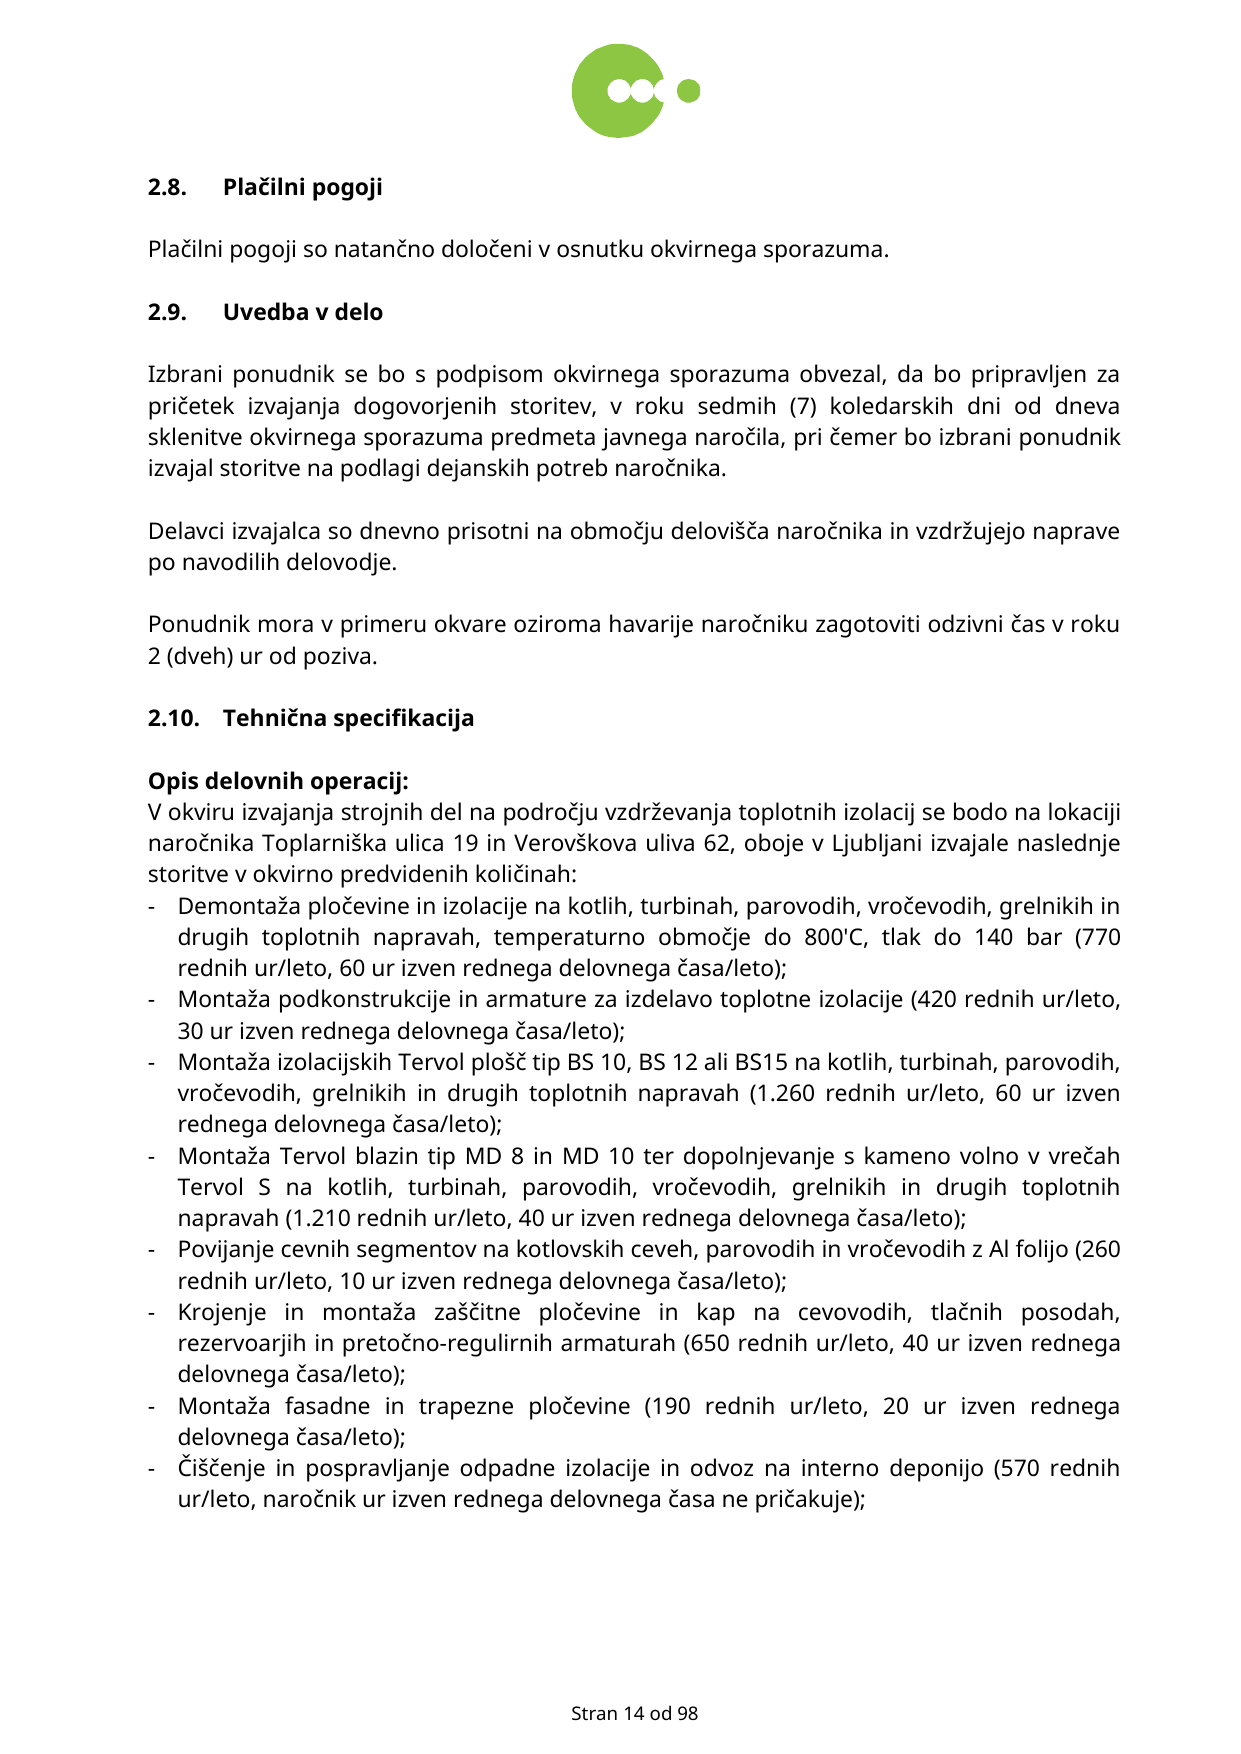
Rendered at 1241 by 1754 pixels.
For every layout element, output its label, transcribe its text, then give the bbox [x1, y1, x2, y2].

list Povijanje cevnih segmentov na kotlovskih ceveh, parovodih in vročevodih z Al folijo (260 rednih ur/leto, 10 ur izven rednega delovnega časa/leto); [148, 1233, 1122, 1296]
list Čiščenje in pospravljanje odpadne izolacije in odvoz na interno deponijo (570 rednih ur/leto, naročnik ur izven rednega delovnega časa ne pričakuje); [148, 1452, 1122, 1515]
list Montaža podkonstrukcije in armature za izdelavo toplotne izolacije (420 rednih ur/leto, 30 ur izven rednega delovnega časa/leto); [148, 983, 1122, 1046]
list Montaža Tervol blazin tip MD 8 in MD 10 ter dopolnjevanje s kameno volno v vrečah Tervol S na kotlih, turbinah, parovodih, vročevodih, grelnikih in drugih toplotnih napravah (1.210 rednih ur/leto, 40 ur izven rednega delovnega časa/leto); [148, 1140, 1122, 1233]
text Izbrani ponudnik se bo s podpisom okvirnega sporazuma obvezal, da bo pripravljen za pričetek izvajanja dogovorjenih storitev, v roku sedmih (7) koledarskih dni od dneva sklenitve okvirnega sporazuma predmeta javnega naročila, pri čemer bo izbrani ponudnik izvajal storitve na podlagi dejanskih potreb naročnika. [148, 358, 1122, 483]
list Tehnična specifikacija [148, 702, 1122, 733]
list Krojenje in montaža zaščitne pločevine in kap na cevovodih, tlačnih posodah, rezervoarjih in pretočno-regulirnih armaturah (650 rednih ur/leto, 40 ur izven rednega delovnega časa/leto); [148, 1296, 1122, 1390]
text Delavci izvajalca so dnevno prisotni na območju delovišča naročnika in vzdržujejo naprave po navodilih delovodje. [148, 515, 1122, 577]
text Opis delovnih operacij: [148, 765, 1122, 796]
list Demontaža pločevine in izolacije na kotlih, turbinah, parovodih, vročevodih, grelnikih in drugih toplotnih napravah, temperaturno območje do 800'C, tlak do 140 bar (770 rednih ur/leto, 60 ur izven rednega delovnega časa/leto); [148, 890, 1122, 983]
list Montaža fasadne in trapezne pločevine (190 rednih ur/leto, 20 ur izven rednega delovnega časa/leto); [148, 1390, 1122, 1452]
list Plačilni pogoji [148, 171, 1122, 202]
list Montaža izolacijskih Tervol plošč tip BS 10, BS 12 ali BS15 na kotlih, turbinah, parovodih, vročevodih, grelnikih in drugih toplotnih napravah (1.260 rednih ur/leto, 60 ur izven rednega delovnega časa/leto); [148, 1046, 1122, 1140]
text Ponudnik mora v primeru okvare oziroma havarije naročniku zagotoviti odzivni čas v roku 2 (dveh) ur od poziva. [148, 608, 1122, 671]
text Plačilni pogoji so natančno določeni v osnutku okvirnega sporazuma. [148, 233, 1122, 265]
text V okviru izvajanja strojnih del na področju vzdrževanja toplotnih izolacij se bodo na lokaciji naročnika Toplarniška ulica 19 in Verovškova uliva 62, oboje v Ljubljani izvajale naslednje storitve v okvirno predvidenih količinah: [148, 796, 1122, 890]
list Uvedba v delo [148, 296, 1122, 327]
